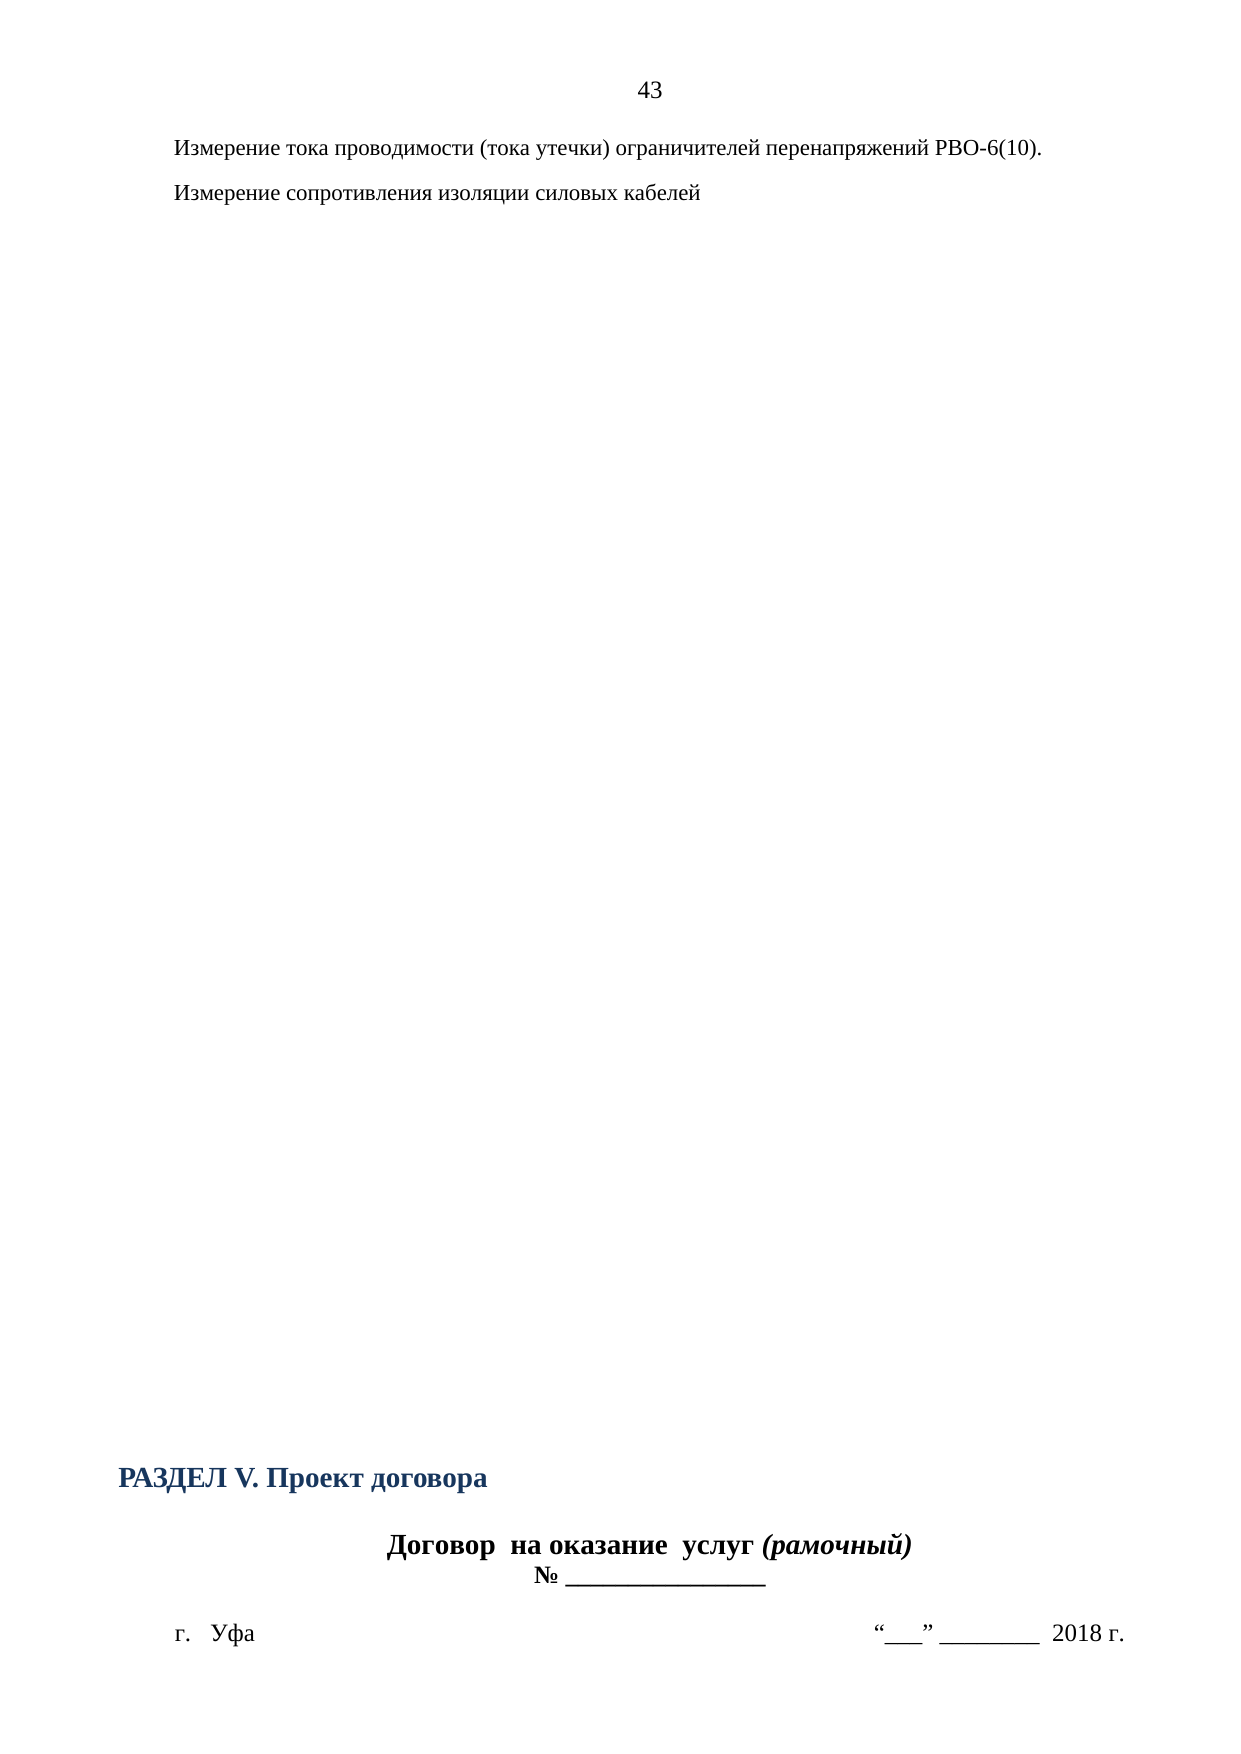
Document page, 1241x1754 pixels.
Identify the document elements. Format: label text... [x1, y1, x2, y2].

text г. Уфа “___” ________ 2018 г. [118, 1618, 1181, 1647]
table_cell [163, 133, 1137, 224]
text РАЗДЕЛ V. Проект договора [118, 1460, 1181, 1493]
text № ________________ [118, 1561, 1181, 1589]
text Договор на оказание услуг (рамочный) [118, 1527, 1181, 1561]
